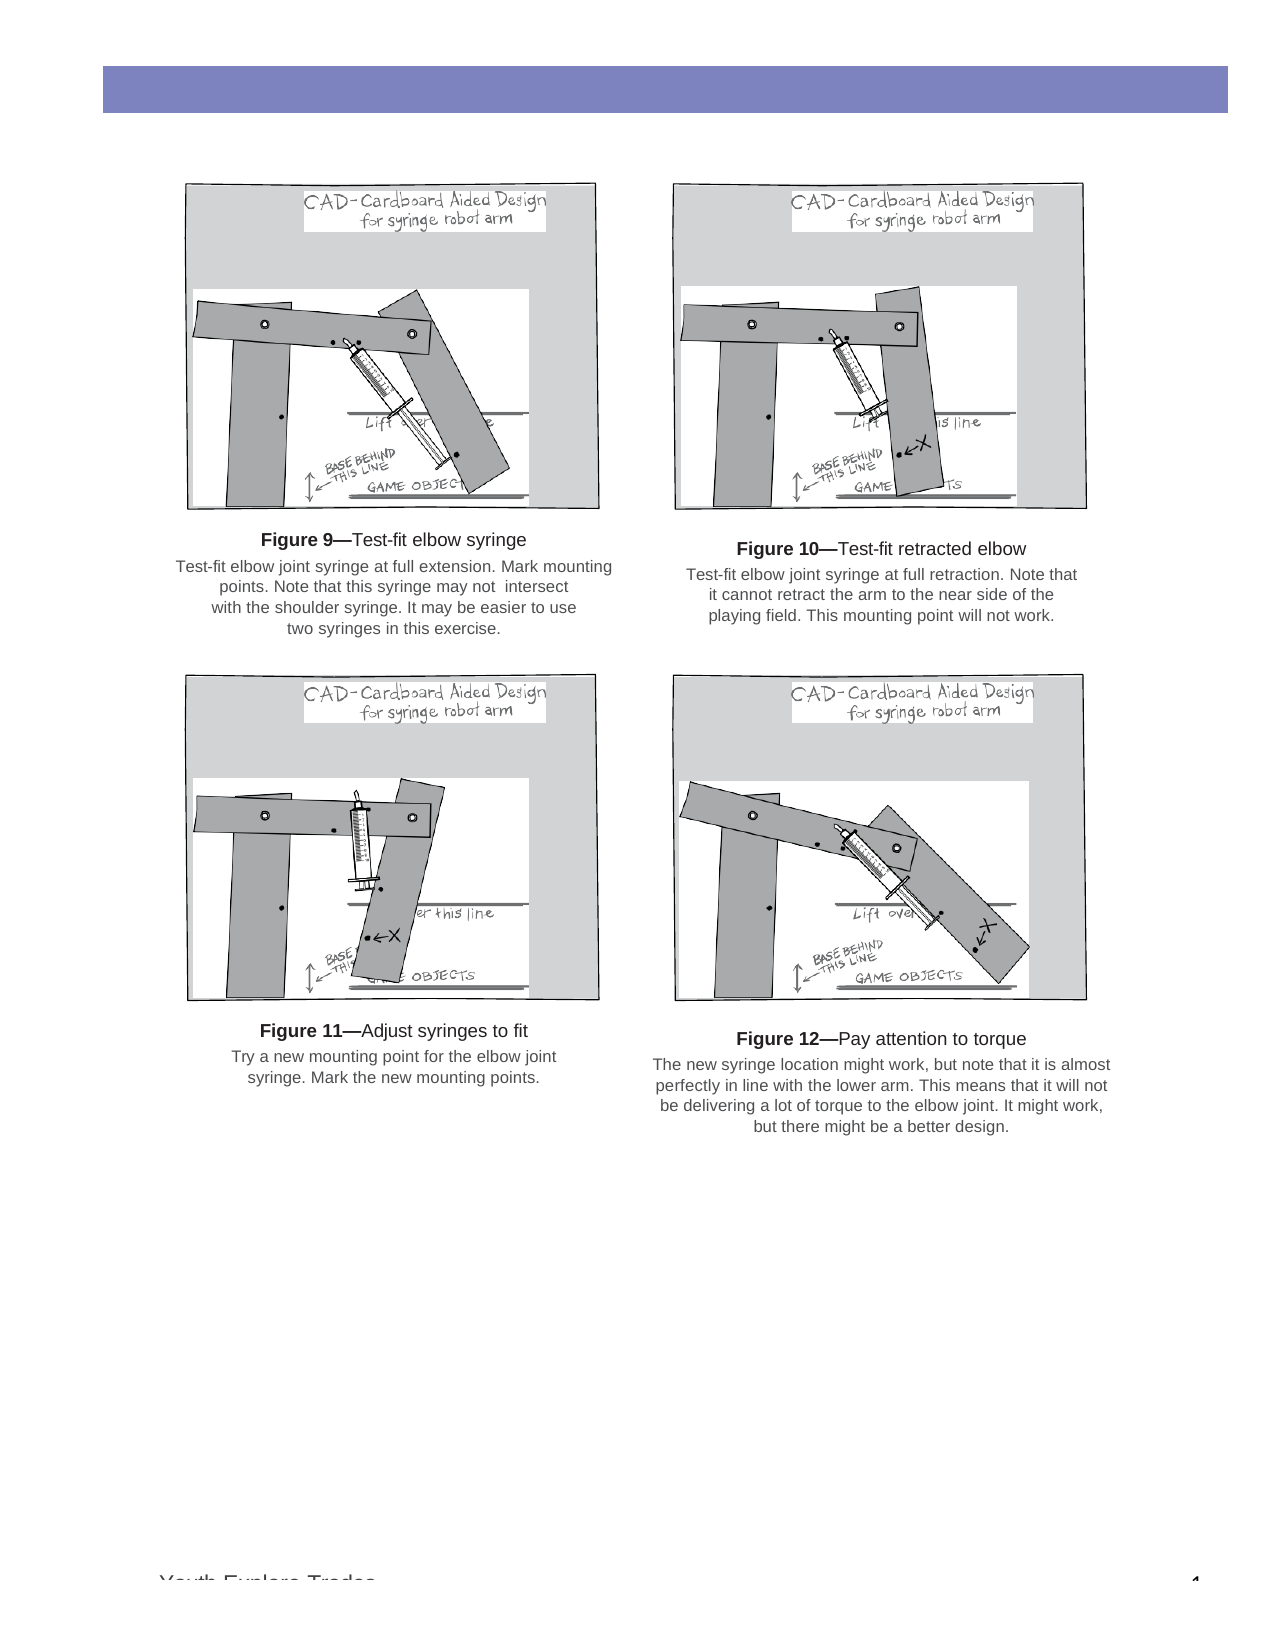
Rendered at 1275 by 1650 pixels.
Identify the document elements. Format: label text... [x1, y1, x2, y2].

text The new syringe location might work, but note that it is almost perfectly in line with the lower arm. This means that it will not be delivering a lot of torque to the elbow joint. It might work, but there might be a better design. [650, 1055, 1113, 1136]
picture [304, 682, 546, 724]
text Try a new mounting point for the elbow joint syringe. Mark the new mounting points. [231, 1047, 557, 1087]
text Figure 11—Adjust syringes to fit [231, 1020, 557, 1041]
picture [791, 682, 1034, 724]
text with the shoulder syringe. It may be easier to use two syringes in this exercise. [210, 598, 578, 638]
picture [192, 289, 530, 507]
picture [679, 781, 1030, 998]
text Figure 12—Pay attention to torque [561, 1028, 1202, 1049]
text Figure 10—Test-fit retracted elbow [618, 537, 1145, 559]
picture [680, 286, 1017, 507]
picture [304, 190, 546, 232]
text Test-fit elbow joint syringe at full extension. Mark mounting points. Note that this syringe may not intersect [174, 557, 613, 596]
picture [193, 778, 530, 998]
text Figure 9—Test-fit elbow syringe [174, 529, 613, 551]
text Test-fit elbow joint syringe at full retraction. Note that it cannot retract the arm to the near side of the playing field. This mounting point will not work. [684, 564, 1079, 625]
picture [791, 190, 1034, 232]
